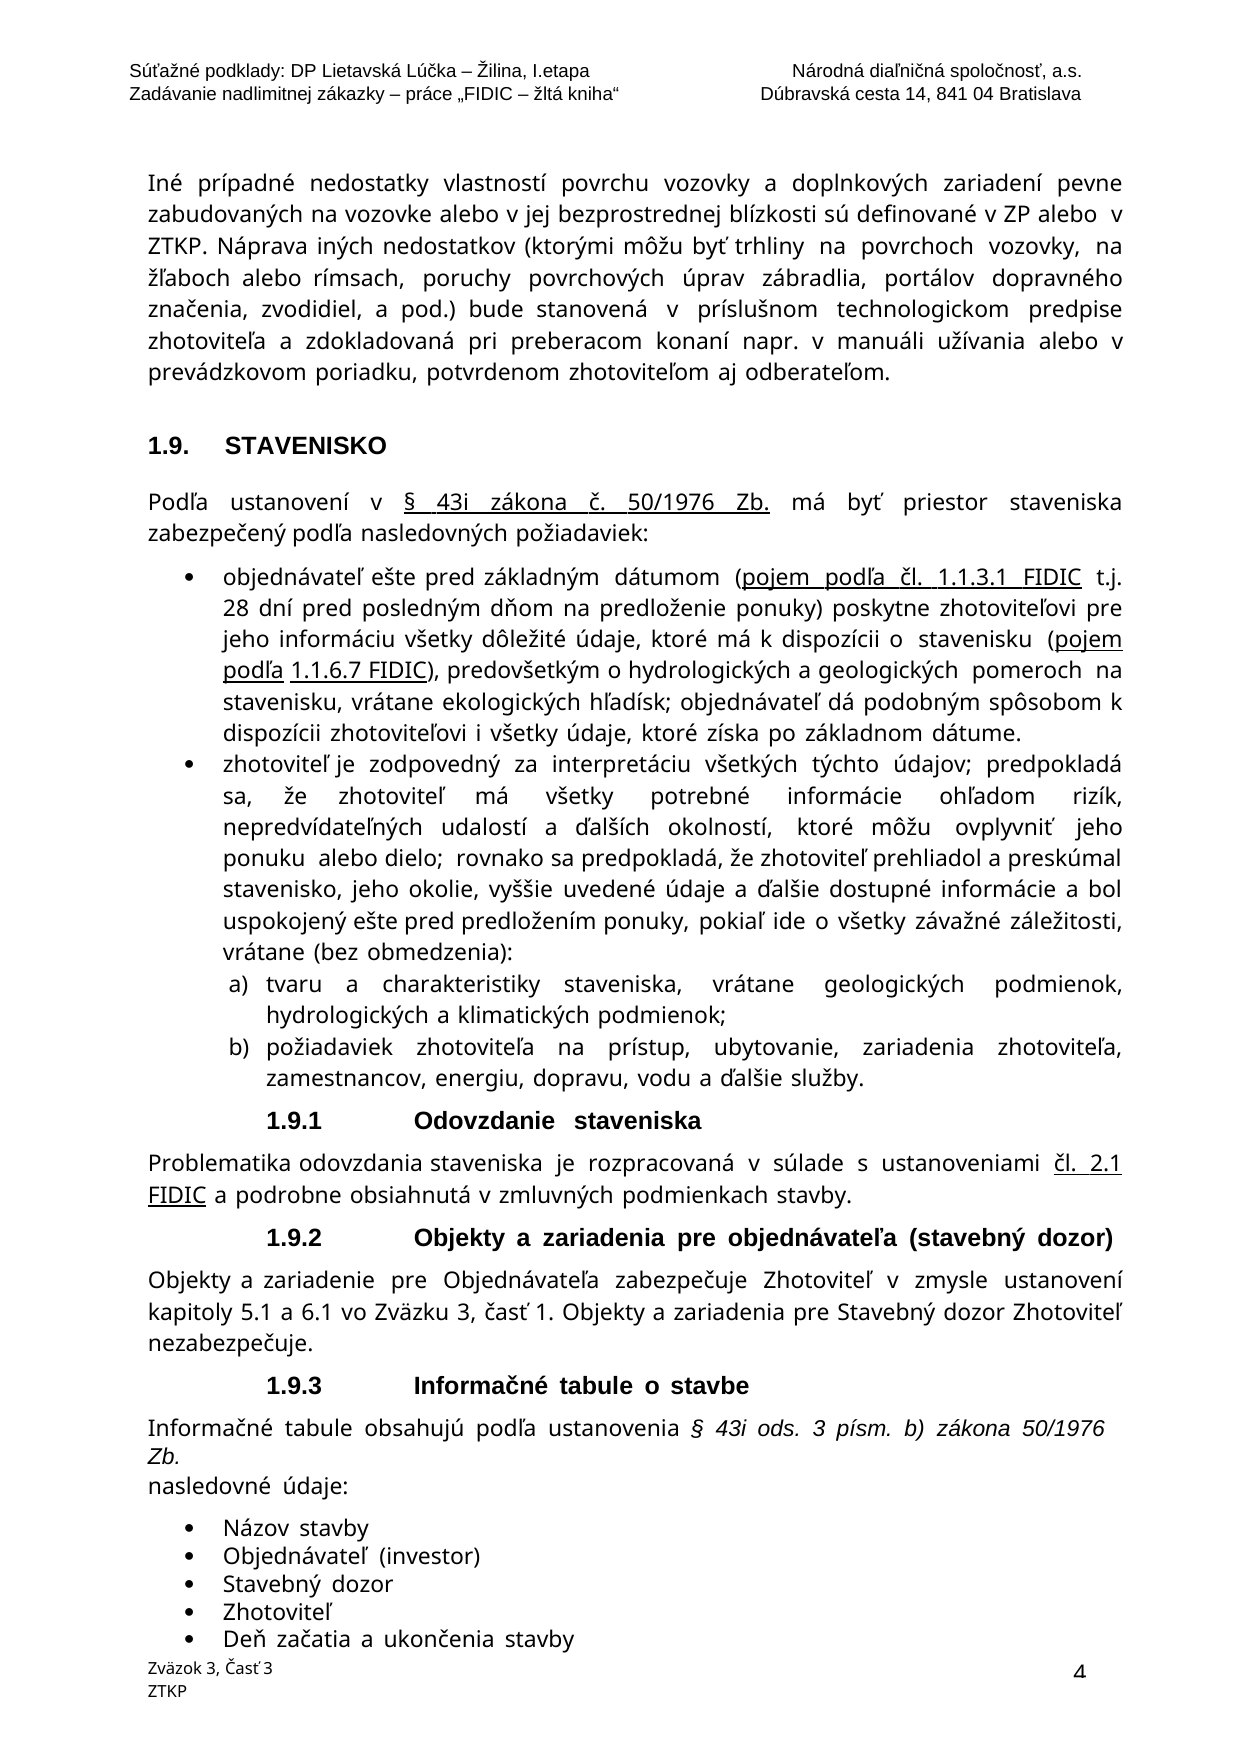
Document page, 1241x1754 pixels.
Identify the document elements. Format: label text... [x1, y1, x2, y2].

list Zhotoviteľ [185, 1598, 1134, 1626]
text Iné prípadné nedostatky vlastností povrchu vozovky a doplnkových zariadení pevne zabudovaných na vozovke alebo v jej bezprostrednej blízkosti sú definované v ZP alebo v ZTKP. Náprava iných nedostatkov (ktorými môžu byť trhliny na povrchoch vozovky, na žľaboch alebo rímsach, poruchy povrchových úprav zábradlia, portálov dopravného značenia, zvodidiel, a pod.) bude stanovená v príslušnom technologickom predpise zhotoviteľa a zdokladovaná pri preberacom konaní napr. v manuáli užívania alebo v prevádzkovom poriadku, potvrdenom zhotoviteľom aj odberateľom. [148, 167, 1123, 387]
list Názov stavby [185, 1514, 1134, 1542]
text Podľa ustanovení v § 43i zákona č. 50/1976 Zb. má byť priestor staveniska zabezpečený podľa nasledovných požiadaviek: [148, 485, 1123, 548]
list Deň začatia a ukončenia stavby [185, 1626, 1134, 1653]
text nasledovné údaje: [148, 1470, 1134, 1501]
subtitle STAVENISKO [148, 431, 1134, 460]
list Objednávateľ (investor) [185, 1542, 1134, 1570]
text Objekty a zariadenie pre Objednávateľa zabezpečuje Zhotoviteľ v zmysle ustanovení kapitoly 5.1 a 6.1 vo Zväzku 3, časť 1. Objekty a zariadenia pre Stavebný dozor Zhotoviteľ nezabezpečuje. [148, 1264, 1123, 1358]
text Informačné tabule obsahujú podľa ustanovenia § 43i ods. 3 písm. b) zákona 50/1976 Zb. [148, 1412, 1134, 1469]
list zhotoviteľ je zodpovedný za interpretáciu všetkých týchto údajov; predpokladá sa, že zhotoviteľ má všetky potrebné informácie ohľadom rizík, nepredvídateľných udalostí a ďalších okolností, ktoré môžu ovplyvniť jeho ponuku alebo dielo; rovnako sa predpokladá, že zhotoviteľ prehliadol a preskúmal stavenisko, jeho okolie, vyššie uvedené údaje a ďalšie dostupné informácie a bol uspokojený ešte pred predložením ponuky, pokiaľ ide o všetky závažné záležitosti, vrátane (bez obmedzenia): [185, 748, 1123, 967]
list tvaru a charakteristiky staveniska, vrátane geologických podmienok, hydrologických a klimatických podmienok; [228, 968, 1123, 1031]
subtitle Odovzdanie staveniska [266, 1106, 1134, 1134]
subtitle Objekty a zariadenia pre objednávateľa (stavebný dozor) [148, 1222, 1134, 1251]
subtitle Informačné tabule o stavbe [266, 1371, 1134, 1399]
list objednávateľ ešte pred základným dátumom (pojem podľa čl. 1.1.3.1 FIDIC t.j. 28 dní pred posledným dňom na predloženie ponuky) poskytne zhotoviteľovi pre jeho informáciu všetky dôležité údaje, ktoré má k dispozícii o stavenisku (pojem podľa 1.1.6.7 FIDIC), predovšetkým o hydrologických a geologických pomeroch na stavenisku, vrátane ekologických hľadísk; objednávateľ dá podobným spôsobom k dispozícii zhotoviteľovi i všetky údaje, ktoré získa po základnom dátume. [185, 561, 1123, 748]
list požiadaviek zhotoviteľa na prístup, ubytovanie, zariadenia zhotoviteľa, zamestnancov, energiu, dopravu, vodu a ďalšie služby. [228, 1031, 1122, 1094]
text Problematika odovzdania staveniska je rozpracovaná v súlade s ustanoveniami čl. 2.1 FIDIC a podrobne obsiahnutá v zmluvných podmienkach stavby. [148, 1147, 1123, 1210]
list Stavebný dozor [185, 1570, 1134, 1598]
